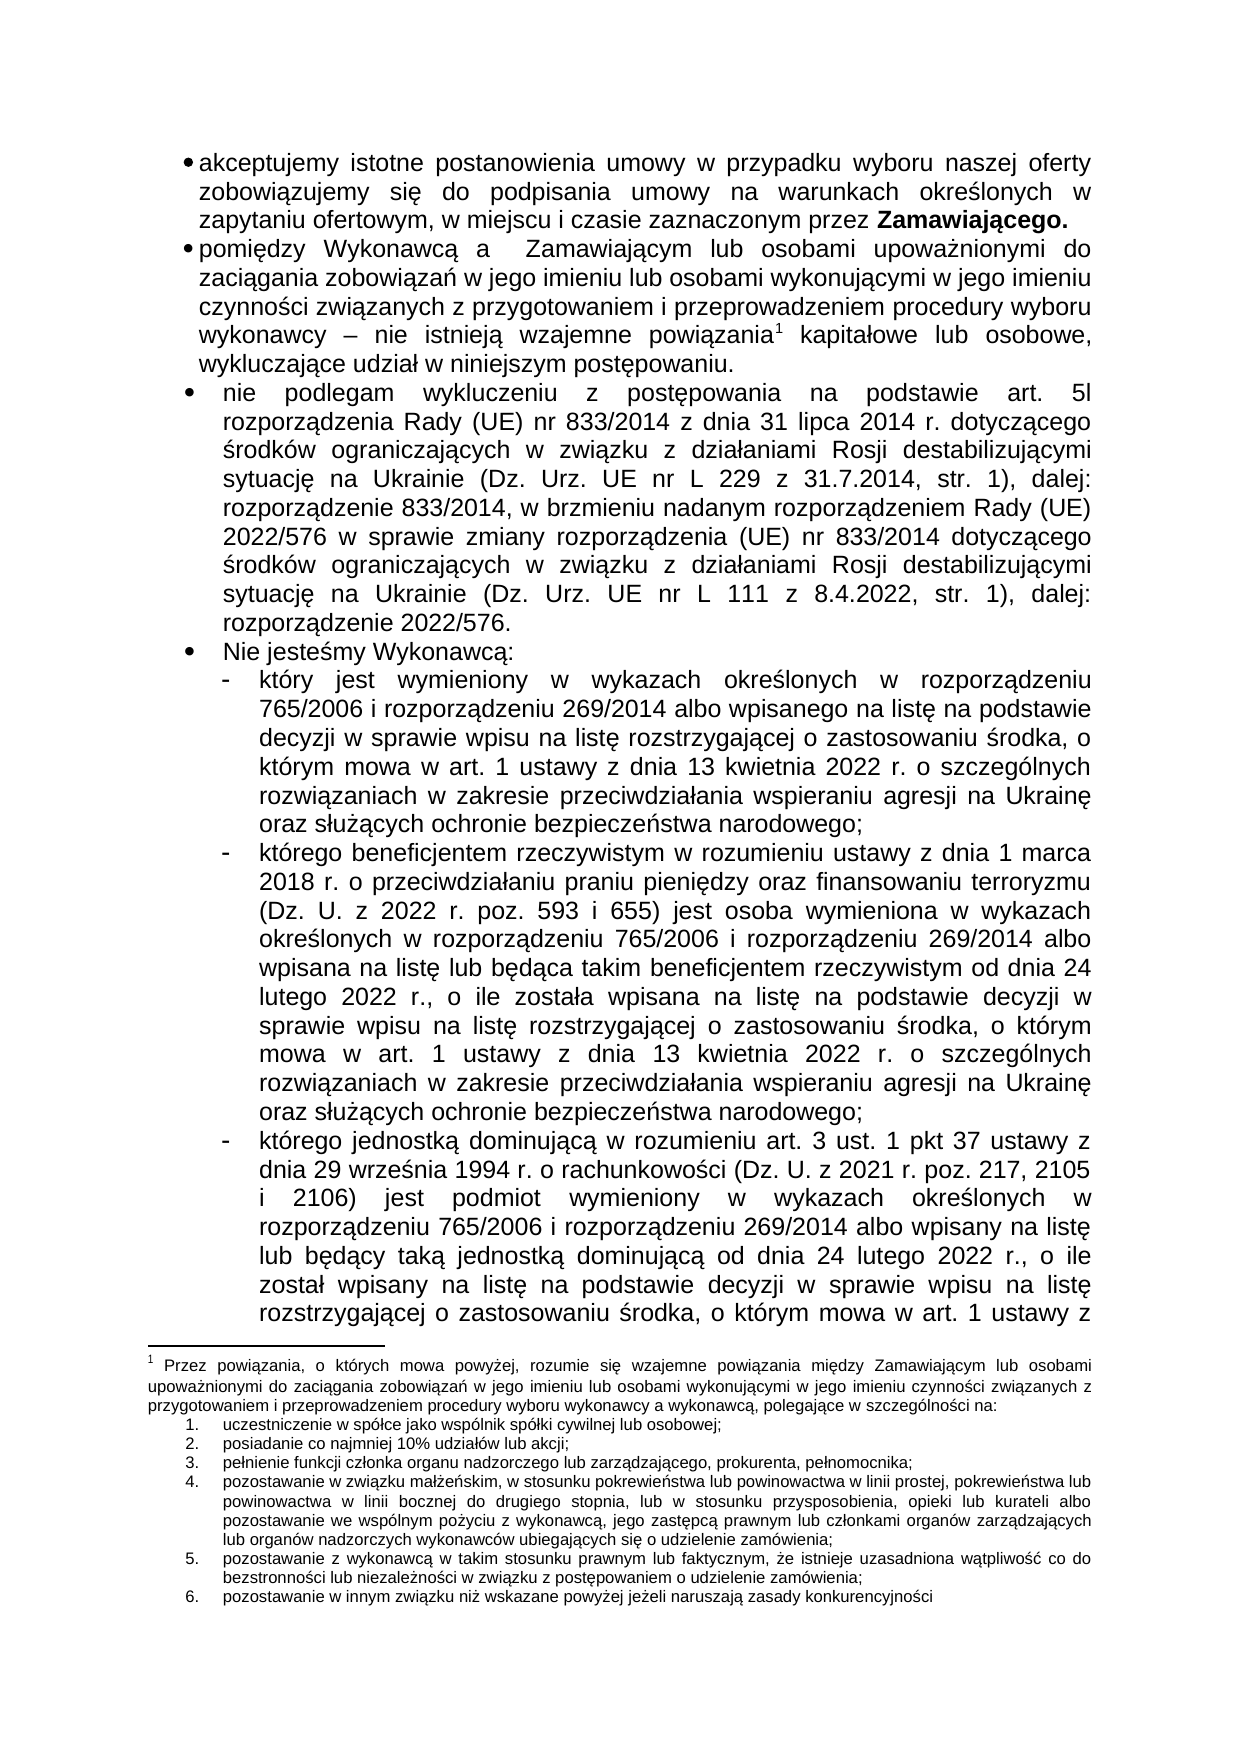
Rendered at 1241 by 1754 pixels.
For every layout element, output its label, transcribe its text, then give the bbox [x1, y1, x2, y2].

list pomiędzy Wykonawcą a Zamawiającym lub osobami upoważnionymi do zaciągania zobowiązań w jego imieniu lub osobami wykonującymi w jego imieniu czynności związanych z przygotowaniem i przeprowadzeniem procedury wyboru wykonawcy – nie istnieją wzajemne powiązania kapitałowe lub osobowe, wykluczające udział w niniejszym postępowaniu. [184, 234, 1093, 378]
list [221, 1126, 1093, 1327]
list którego beneficjentem rzeczywistym w rozumieniu ustawy z dnia 1 marca 2018 r. o przeciwdziałaniu praniu pieniędzy oraz finansowaniu terroryzmu (Dz. U. z 2022 r. poz. 593 i 655) jest osoba wymieniona w wykazach określonych w rozporządzeniu 765/2006 i rozporządzeniu 269/2014 albo wpisana na listę lub będąca takim beneficjentem rzeczywistym od dnia 24 lutego 2022 r., o ile została wpisana na listę na podstawie decyzji w sprawie wpisu na listę rozstrzygającej o zastosowaniu środka, o którym mowa w art. 1 ustawy z dnia 13 kwietnia 2022 r. o szczególnych rozwiązaniach w zakresie przeciwdziałania wspieraniu agresji na Ukrainę oraz służących ochronie bezpieczeństwa narodowego; [221, 838, 1093, 1126]
list akceptujemy istotne postanowienia umowy w przypadku wyboru naszej oferty zobowiązujemy się do podpisania umowy na warunkach określonych w zapytaniu ofertowym, w miejscu i czasie zaznaczonym przez Zamawiającego. [184, 148, 1093, 234]
list Nie jesteśmy Wykonawcą: [185, 637, 1093, 666]
list który jest wymieniony w wykazach określonych w rozporządzeniu 765/2006 i rozporządzeniu 269/2014 albo wpisanego na listę na podstawie decyzji w sprawie wpisu na listę rozstrzygającej o zastosowaniu środka, o którym mowa w art. 1 ustawy z dnia 13 kwietnia 2022 r. o szczególnych rozwiązaniach w zakresie przeciwdziałania wspieraniu agresji na Ukrainę oraz służących ochronie bezpieczeństwa narodowego; [221, 666, 1093, 838]
list nie podlegam wykluczeniu z postępowania na podstawie art. 5l rozporządzenia Rady (UE) nr 833/2014 z dnia 31 lipca 2014 r. dotyczącego środków ograniczających w związku z działaniami Rosji destabilizującymi sytuację na Ukrainie (Dz. Urz. UE nr L 229 z 31.7.2014, str. 1), dalej: rozporządzenie 833/2014, w brzmieniu nadanym rozporządzeniem Rady (UE) 2022/576 w sprawie zmiany rozporządzenia (UE) nr 833/2014 dotyczącego środków ograniczających w związku z działaniami Rosji destabilizującymi sytuację na Ukrainie (Dz. Urz. UE nr L 111 z 8.4.2022, str. 1), dalej: rozporządzenie 2022/576. [185, 378, 1093, 637]
